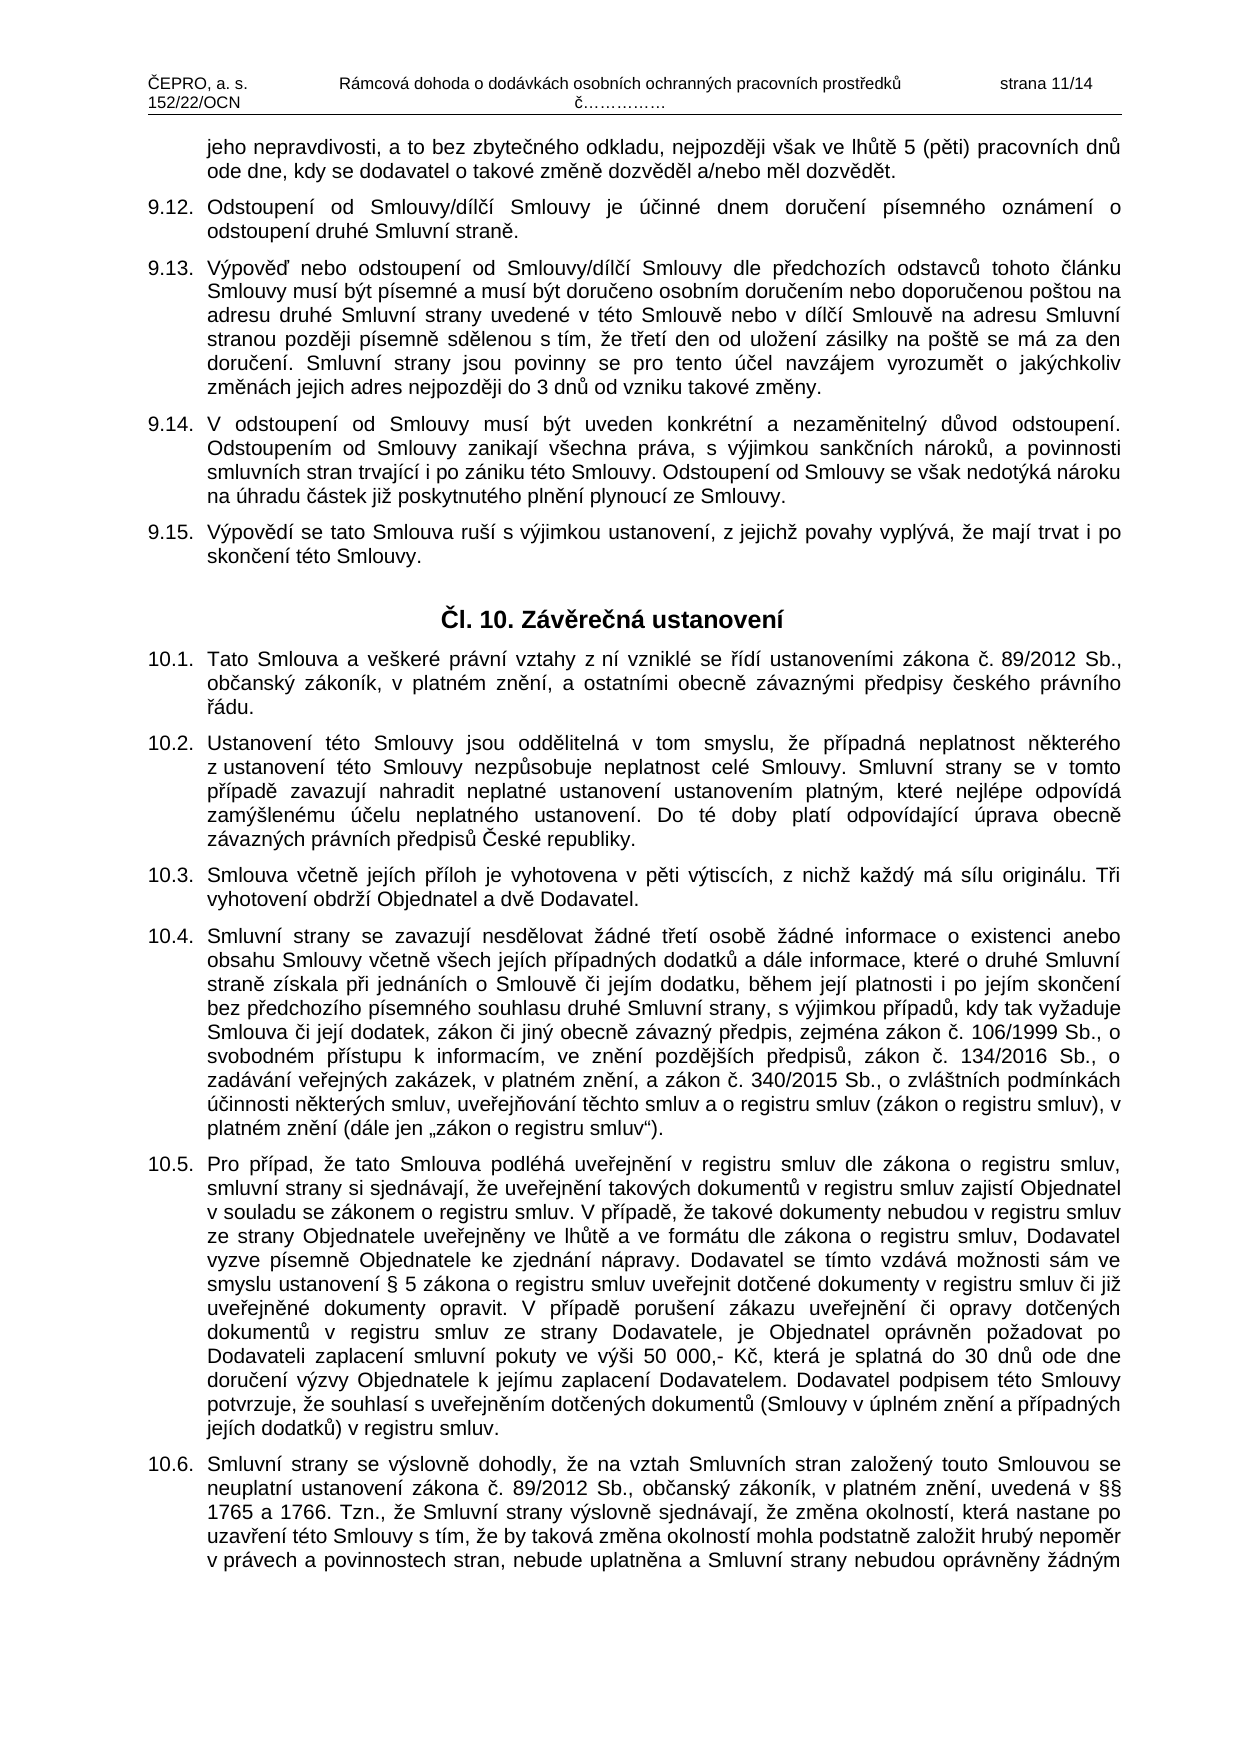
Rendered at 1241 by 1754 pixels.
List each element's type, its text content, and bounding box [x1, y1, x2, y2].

text Pro případ, že tato Smlouva podléhá uveřejnění v registru smluv dle zákona o registru smluv, smluvní strany si sjednávají, že uveřejnění takových dokumentů v registru smluv zajistí Objednatel v souladu se zákonem o registru smluv. V případě, že takové dokumenty nebudou v registru smluv ze strany Objednatele uveřejněny ve lhůtě a ve formátu dle zákona o registru smluv, Dodavatel vyzve písemně Objednatele ke zjednání nápravy. Dodavatel se tímto vzdává možnosti sám ve smyslu ustanovení § 5 zákona o registru smluv uveřejnit dotčené dokumenty v registru smluv či již uveřejněné dokumenty opravit. V případě porušení zákazu uveřejnění či opravy dotčených dokumentů v registru smluv ze strany Dodavatele, je Objednatel oprávněn požadovat po Dodavateli zaplacení smluvní pokuty ve výši 50 000,- Kč, která je splatná do 30 dnů ode dne doručení výzvy Objednatele k jejímu zaplacení Dodavatelem. Dodavatel podpisem této Smlouvy potvrzuje, že souhlasí s uveřejněním dotčených dokumentů (Smlouvy v úplném znění a případných jejích dodatků) v registru smluv. [148, 1152, 1122, 1439]
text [148, 134, 1122, 182]
text Závěrečná ustanovení [102, 605, 1122, 634]
text Výpověď nebo odstoupení od Smlouvy/dílčí Smlouvy dle předchozích odstavců tohoto článku Smlouvy musí být písemné a musí být doručeno osobním doručením nebo doporučenou poštou na adresu druhé Smluvní strany uvedené v této Smlouvě nebo v dílčí Smlouvě na adresu Smluvní stranou později písemně sdělenou s tím, že třetí den od uložení zásilky na poště se má za den doručení. Smluvní strany jsou povinny se pro tento účel navzájem vyrozumět o jakýchkoliv změnách jejich adres nejpozději do 3 dnů od vzniku takové změny. [148, 255, 1122, 399]
text Smlouva včetně jejích příloh je vyhotovena v pěti výtiscích, z nichž každý má sílu originálu. Tři vyhotovení obdrží Objednatel a dvě Dodavatel. [148, 863, 1122, 911]
text V odstoupení od Smlouvy musí být uveden konkrétní a nezaměnitelný důvod odstoupení. Odstoupením od Smlouvy zanikají všechna práva, s výjimkou sankčních nároků, a povinnosti smluvních stran trvající i po zániku této Smlouvy. Odstoupení od Smlouvy se však nedotýká nároku na úhradu částek již poskytnutého plnění plynoucí ze Smlouvy. [148, 412, 1122, 507]
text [148, 1452, 1122, 1572]
text Výpovědí se tato Smlouva ruší s výjimkou ustanovení, z jejichž povahy vyplývá, že mají trvat i po skončení této Smlouvy. [148, 520, 1122, 568]
list Odstoupení od Smlouvy/dílčí Smlouvy je účinné dnem doručení písemného oznámení o odstoupení druhé Smluvní straně. [148, 195, 1122, 243]
text Ustanovení této Smlouvy jsou oddělitelná v tom smyslu, že případná neplatnost některého z ustanovení této Smlouvy nezpůsobuje neplatnost celé Smlouvy. Smluvní strany se v tomto případě zavazují nahradit neplatné ustanovení ustanovením platným, které nejlépe odpovídá zamýšlenému účelu neplatného ustanovení. Do té doby platí odpovídající úprava obecně závazných právních předpisů České republiky. [148, 731, 1122, 851]
text Tato Smlouva a veškeré právní vztahy z ní vzniklé se řídí ustanoveními zákona č. 89/2012 Sb., občanský zákoník, v platném znění, a ostatními obecně závaznými předpisy českého právního řádu. [148, 647, 1122, 718]
text Smluvní strany se zavazují nesdělovat žádné třetí osobě žádné informace o existenci anebo obsahu Smlouvy včetně všech jejích případných dodatků a dále informace, které o druhé Smluvní straně získala při jednáních o Smlouvě či jejím dodatku, během její platnosti i po jejím skončení bez předchozího písemného souhlasu druhé Smluvní strany, s výjimkou případů, kdy tak vyžaduje Smlouva či její dodatek, zákon či jiný obecně závazný předpis, zejména zákon č. 106/1999 Sb., o svobodném přístupu k informacím, ve znění pozdějších předpisů, zákon č. 134/2016 Sb., o zadávání veřejných zakázek, v platném znění, a zákon č. 340/2015 Sb., o zvláštních podmínkách účinnosti některých smluv, uveřejňování těchto smluv a o registru smluv (zákon o registru smluv), v platném znění (dále jen „zákon o registru smluv“). [148, 924, 1122, 1139]
